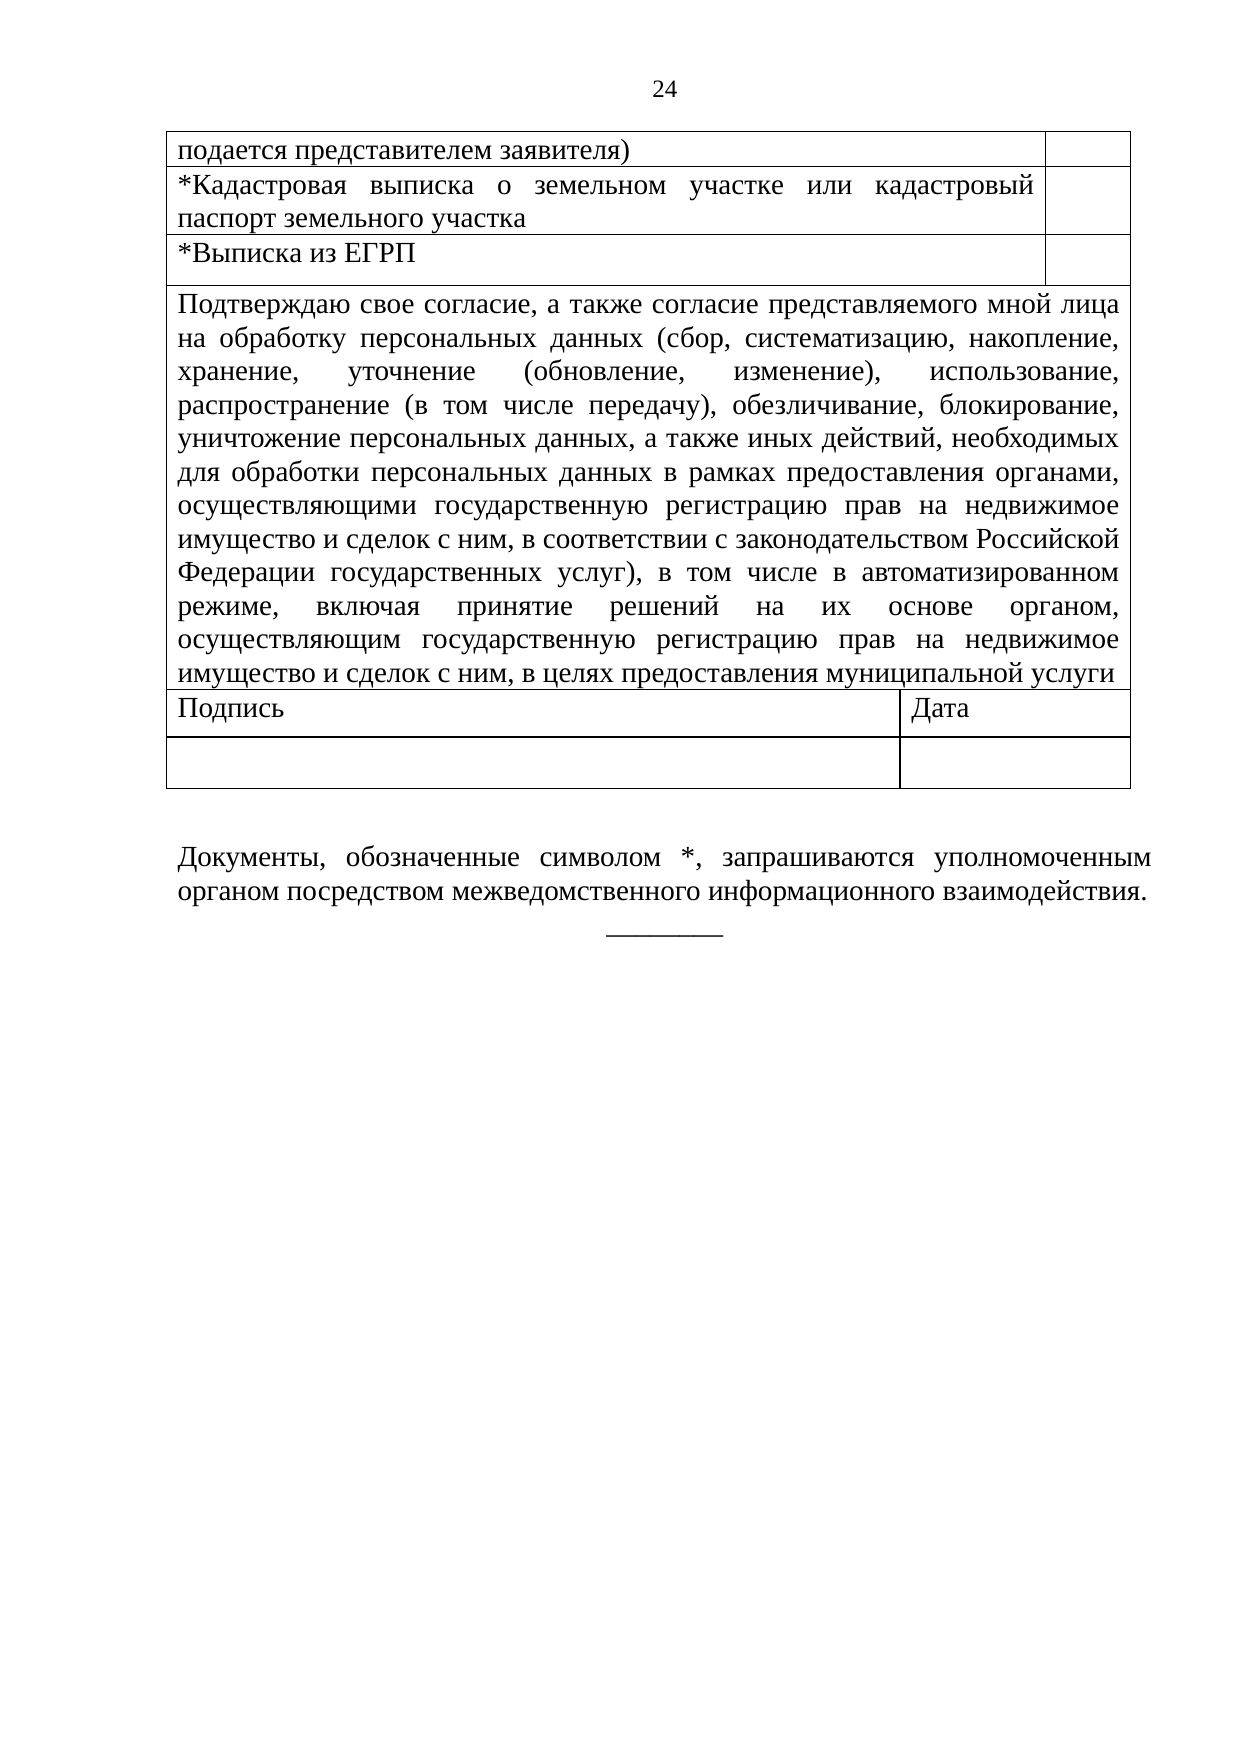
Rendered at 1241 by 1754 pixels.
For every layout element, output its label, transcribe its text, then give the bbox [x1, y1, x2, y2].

table_cell Подтверждаю свое согласие, а также согласие представляемого мной лица на обработку персональных данных (сбор, систематизацию, накопление, хранение, уточнение (обновление, изменение), использование, распространение (в том числе передачу), обезличивание, блокирование, уничтожение персональных данных, а также иных действий, необходимых для обработки персональных данных в рамках предоставления органами, осуществляющими государственную регистрацию прав на недвижимое имущество и сделок с ним, в соответствии с законодательством Российской Федерации государственных услуг), в том числе в автоматизированном режиме, включая принятие решений на их основе органом, осуществляющим государственную регистрацию прав на недвижимое имущество и сделок с ним, в целях предоставления муниципальной услуги [167, 286, 1130, 689]
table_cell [167, 132, 1045, 166]
text Документы, обозначенные символом *, запрашиваются уполномоченным органом посредством межведомственного информационного взаимодействия. [177, 839, 1152, 906]
table_cell [1046, 235, 1130, 285]
table_cell [1046, 167, 1130, 234]
table_cell *Выписка из ЕГРП [167, 235, 1045, 285]
table_cell [167, 738, 899, 788]
table_cell Дата [901, 690, 1130, 736]
table_cell *Кадастровая выписка о земельном участке или кадастровый паспорт земельного участка [167, 167, 1045, 234]
table_cell [1046, 132, 1130, 166]
text ________ [177, 906, 1152, 940]
table_cell Подпись [167, 690, 899, 736]
table_cell [901, 738, 1130, 788]
